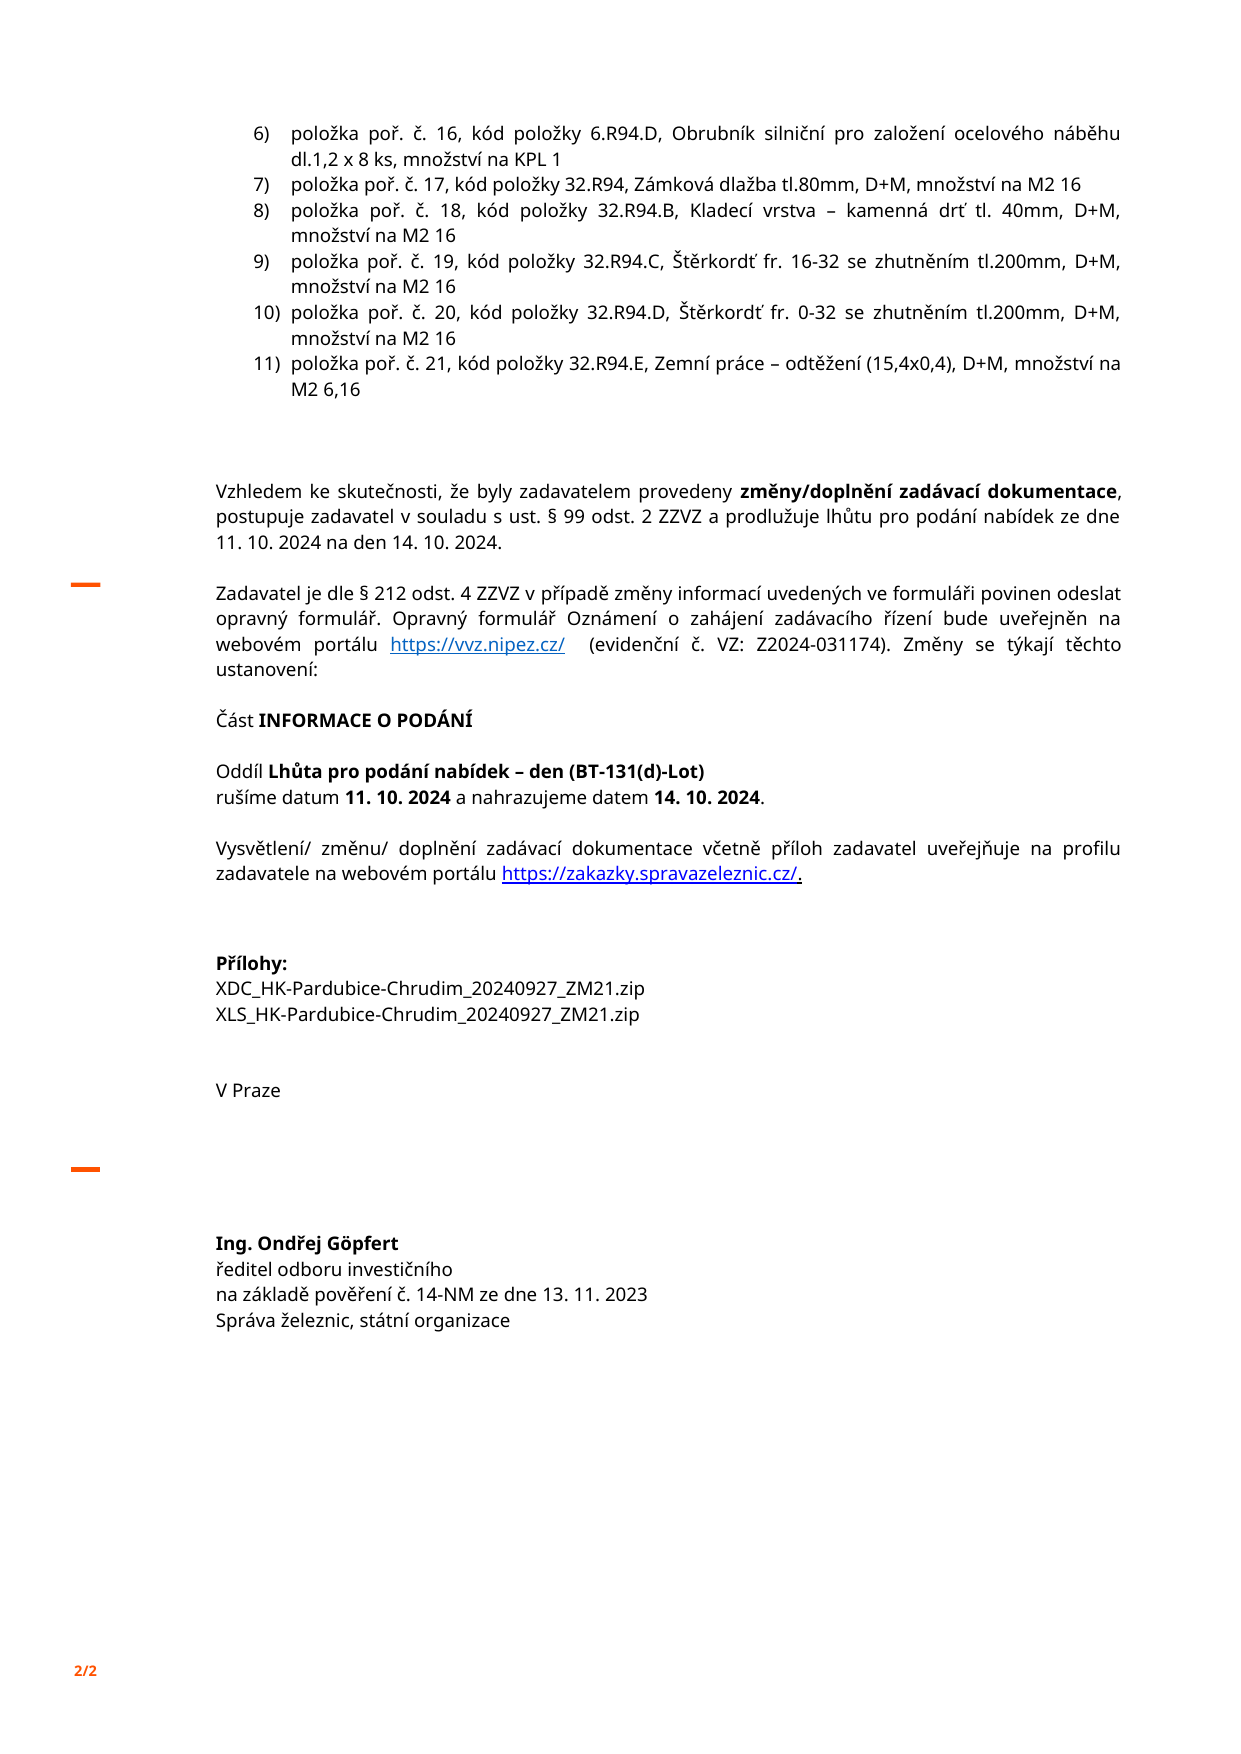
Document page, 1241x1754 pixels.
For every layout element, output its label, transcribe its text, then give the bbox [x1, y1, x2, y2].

list položka poř. č. 16, kód položky 6.R94.D, Obrubník silniční pro založení ocelového náběhu dl.1,2 x 8 ks, množství na KPL 1 [253, 121, 1122, 172]
text Ing. Ondřej Göpfert [216, 1231, 1122, 1256]
text Správa železnic, státní organizace [216, 1307, 1122, 1333]
text V Praze [216, 1077, 1122, 1103]
text ředitel odboru investičního [216, 1256, 1122, 1282]
text Vysvětlení/ změnu/ doplnění zadávací dokumentace včetně příloh zadavatel uveřejňuje na profilu zadavatele na webovém portálu https://zakazky.spravazeleznic.cz/. [216, 835, 1122, 886]
text Oddíl Lhůta pro podání nabídek – den (BT-131(d)-Lot) [216, 759, 1122, 784]
text XDC_HK-Pardubice-Chrudim_20240927_ZM21.zip [216, 975, 1122, 1001]
text XLS_HK-Pardubice-Chrudim_20240927_ZM21.zip [216, 1001, 1122, 1026]
text Část INFORMACE O PODÁNÍ [216, 708, 1122, 733]
list Vzhledem ke skutečnosti, že byly zadavatelem provedeny změny/doplnění zadávací dokumentace, postupuje zadavatel v souladu s ust. § 99 odst. 2 ZZVZ a prodlužuje lhůtu pro podání nabídek ze dne 11. 10. 2024 na den 14. 10. 2024. [216, 478, 1122, 554]
text Zadavatel je dle § 212 odst. 4 ZZVZ v případě změny informací uvedených ve formuláři povinen odeslat opravný formulář. Opravný formulář Oznámení o zahájení zadávacího řízení bude uveřejněn na webovém portálu https://vvz.nipez.cz/ (evidenční č. VZ: Z2024-031174). Změny se týkají těchto ustanovení: [216, 580, 1122, 682]
list položka poř. č. 18, kód položky 32.R94.B, Kladecí vrstva – kamenná drť tl. 40mm, D+M, množství na M2 16 [253, 197, 1122, 248]
text rušíme datum 11. 10. 2024 a nahrazujeme datem 14. 10. 2024. [216, 784, 1122, 810]
list položka poř. č. 21, kód položky 32.R94.E, Zemní práce – odtěžení (15,4x0,4), D+M, množství na M2 6,16 [253, 350, 1122, 401]
text na základě pověření č. 14-NM ze dne 13. 11. 2023 [216, 1282, 1122, 1307]
list položka poř. č. 17, kód položky 32.R94, Zámková dlažba tl.80mm, D+M, množství na M2 16 [253, 172, 1122, 197]
list položka poř. č. 20, kód položky 32.R94.D, Štěrkordť fr. 0-32 se zhutněním tl.200mm, D+M, množství na M2 16 [253, 299, 1122, 350]
list položka poř. č. 19, kód položky 32.R94.C, Štěrkordť fr. 16-32 se zhutněním tl.200mm, D+M, množství na M2 16 [253, 248, 1122, 299]
text Přílohy: [216, 950, 1122, 975]
